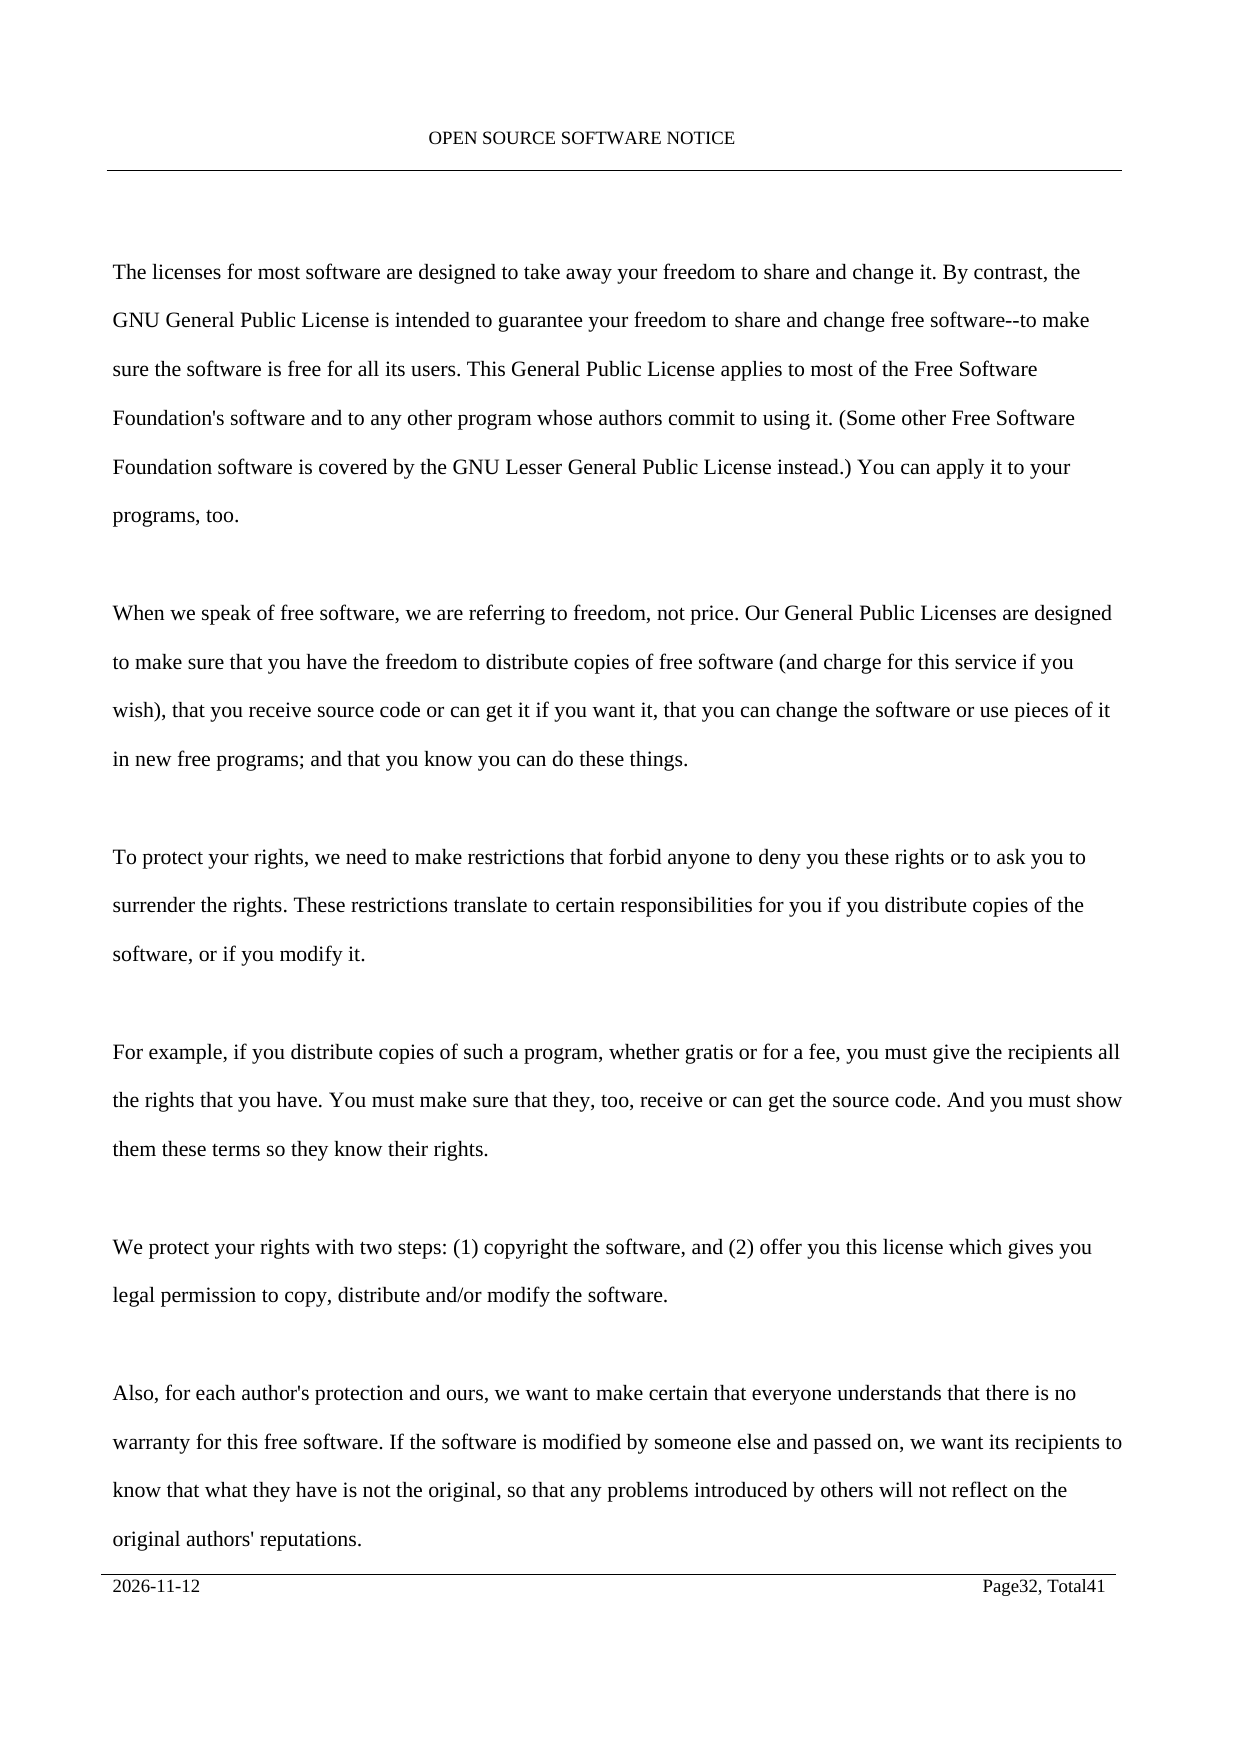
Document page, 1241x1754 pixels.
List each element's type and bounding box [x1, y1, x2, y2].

text [112, 206, 1128, 1555]
